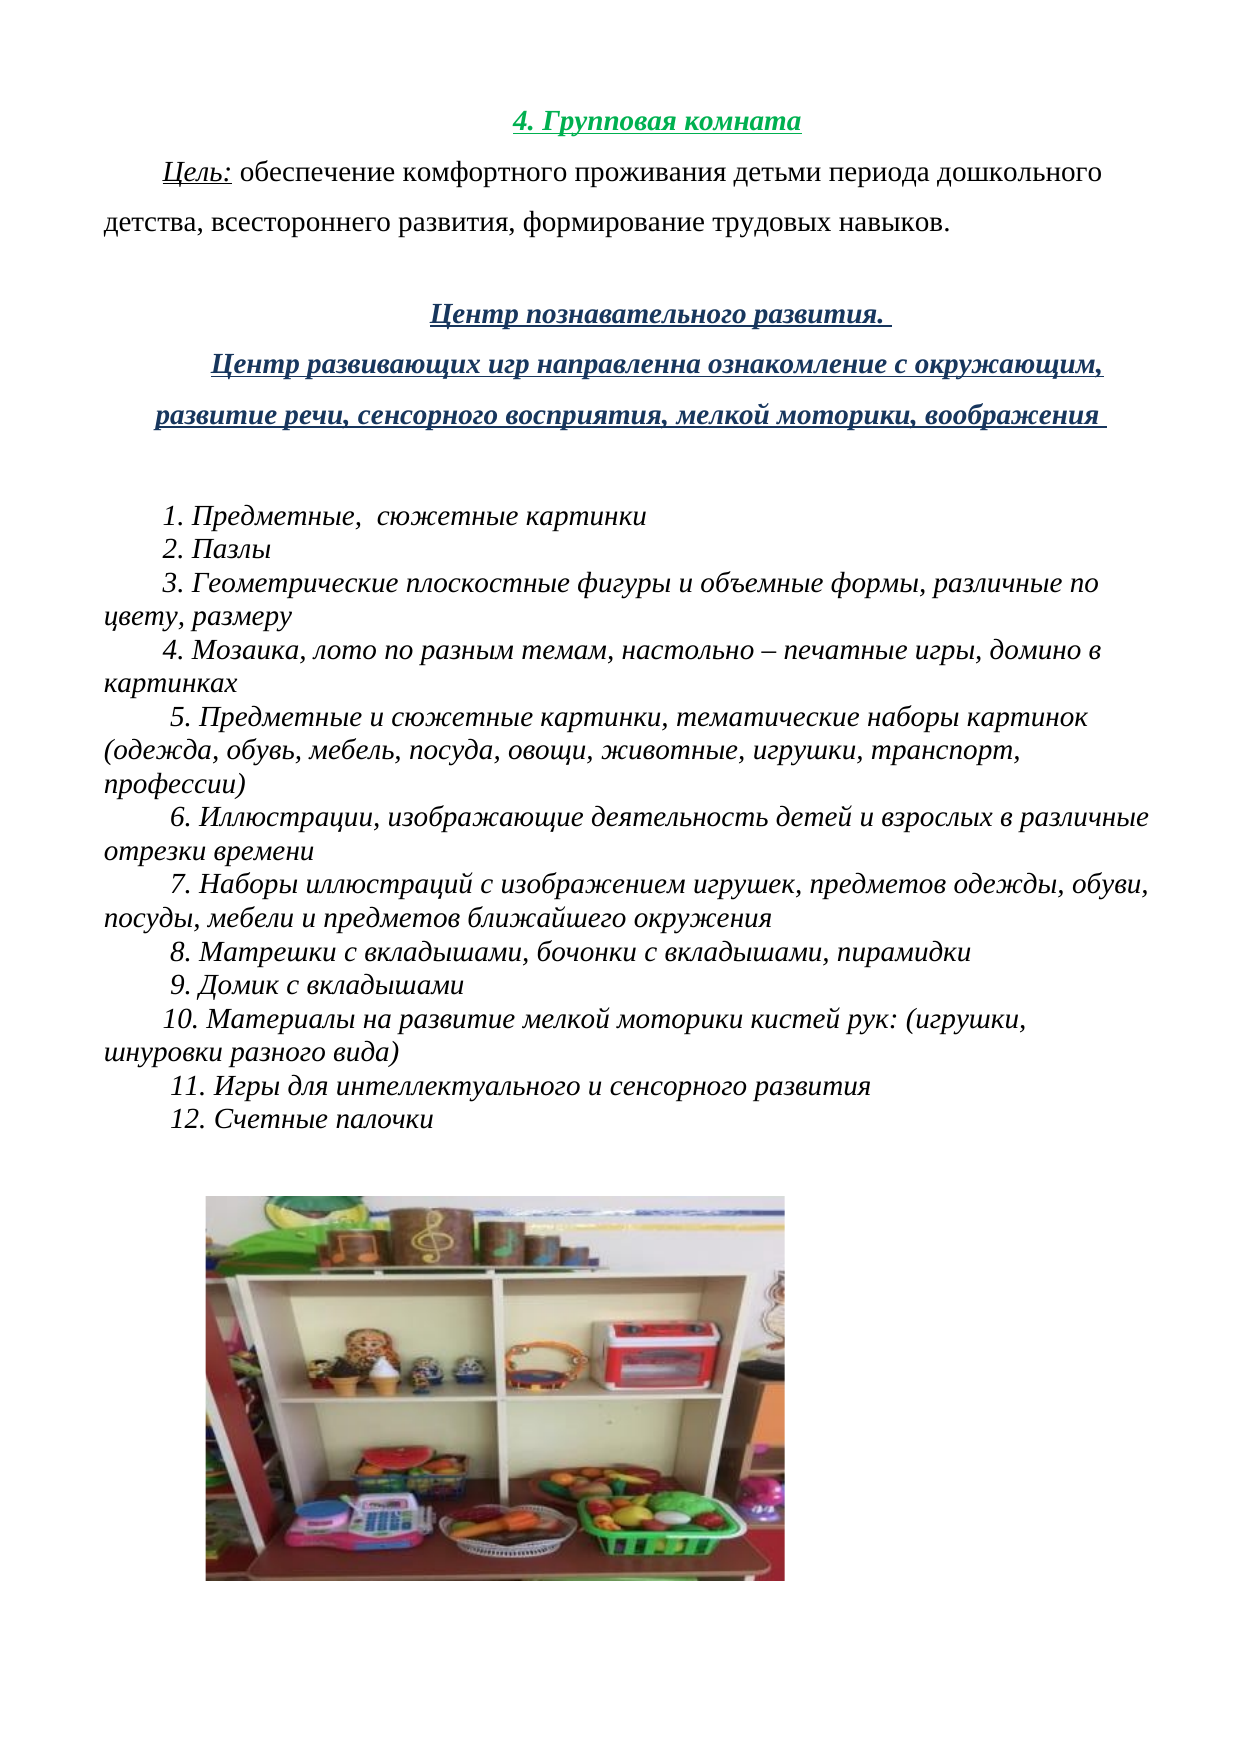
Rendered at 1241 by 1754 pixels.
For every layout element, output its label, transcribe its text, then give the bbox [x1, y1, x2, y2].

text 2. Пазлы [103, 531, 1152, 565]
text Цель: обеспечение комфортного проживания детьми периода дошкольного детства, всестороннего развития, формирование трудовых навыков. [103, 154, 1152, 238]
text 6. Иллюстрации, изображающие деятельность детей и взрослых в различные отрезки времени [103, 799, 1152, 867]
text 4. Мозаика, лото по разным темам, настольно – печатные игры, домино в картинках [103, 632, 1152, 699]
text 11. Игры для интеллектуального и сенсорного развития [103, 1068, 1152, 1101]
text 7. Наборы иллюстраций с изображением игрушек, предметов одежды, обуви, посуды, мебели и предметов ближайшего окружения [103, 867, 1152, 934]
text 8. Матрешки с вкладышами, бочонки с вкладышами, пирамидки [103, 934, 1152, 967]
text Центр развивающих игр направленна ознакомление с окружающим, развитие речи, сенсорного восприятия, мелкой моторики, воображения [103, 347, 1152, 431]
text 3. Геометрические плоскостные фигуры и объемные формы, различные по цвету, размеру [103, 565, 1152, 632]
text 5. Предметные и сюжетные картинки, тематические наборы картинок (одежда, обувь, мебель, посуда, овощи, животные, игрушки, транспорт, профессии) [103, 699, 1152, 799]
text 12. Счетные палочки [103, 1101, 1152, 1135]
text 4. Групповая комната [103, 103, 1152, 137]
text Центр познавательного развития. [103, 296, 1152, 330]
text 9. Домик с вкладышами [103, 967, 1152, 1001]
text 1. Предметные, сюжетные картинки [103, 498, 1152, 531]
picture [205, 1196, 785, 1581]
text 10. Материалы на развитие мелкой моторики кистей рук: (игрушки, шнуровки разного вида) [103, 1001, 1152, 1068]
